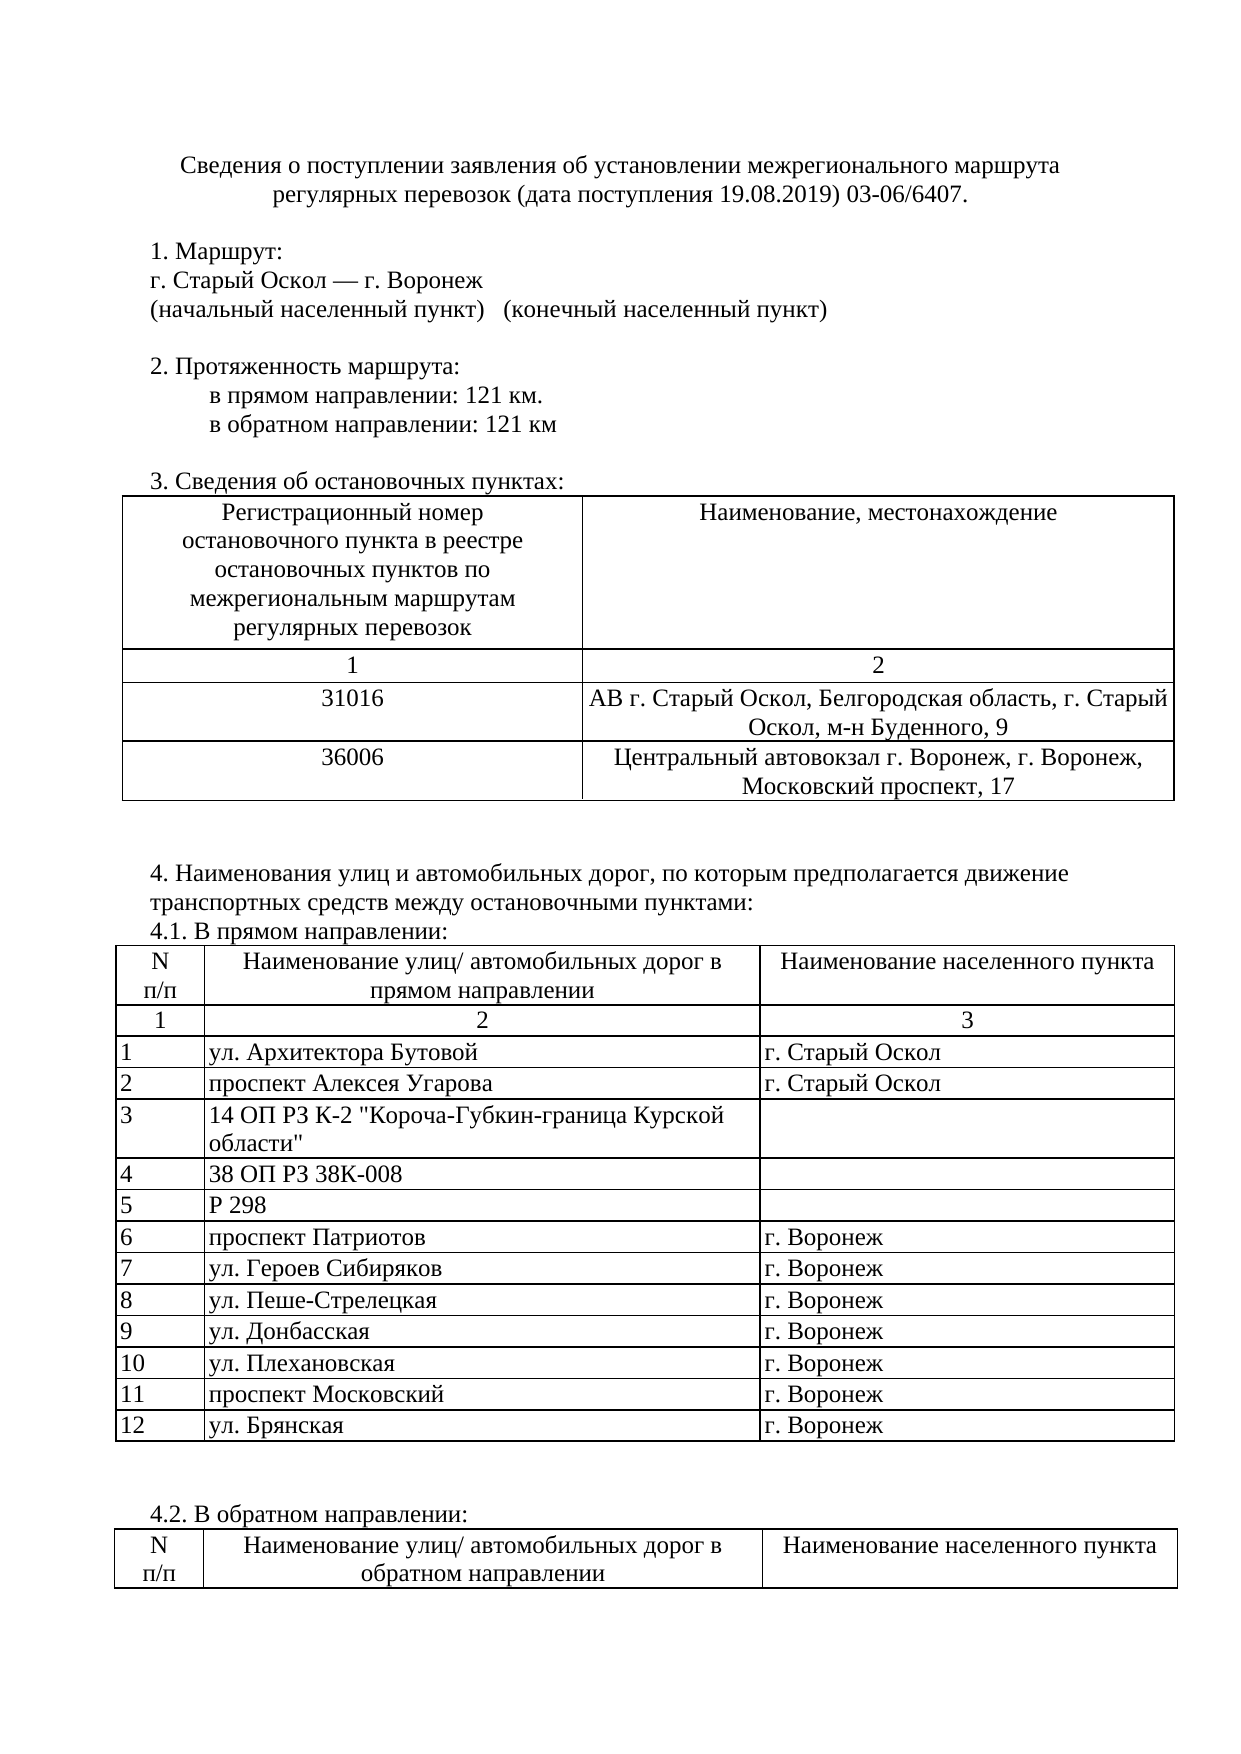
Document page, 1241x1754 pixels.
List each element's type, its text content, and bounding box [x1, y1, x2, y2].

table_cell [761, 1190, 1174, 1220]
table_cell г. Воронеж [761, 1285, 1174, 1314]
table_cell г. Воронеж [761, 1411, 1174, 1440]
table_cell ул. Героев Сибиряков [205, 1253, 759, 1283]
text г. Старый Оскол — г. Воронеж [150, 265, 1090, 294]
text (начальный населенный пункт) (конечный населенный пункт) [150, 294, 1090, 322]
table_cell 6 [117, 1222, 204, 1252]
table_cell 14 ОП РЗ К-2 "Короча-Губкин-граница Курской области" [205, 1100, 759, 1157]
table_cell 10 [117, 1348, 204, 1377]
table_cell г. Воронеж [761, 1379, 1174, 1409]
table_header Наименование, местонахождение [583, 497, 1173, 648]
table_header N п/п [117, 946, 204, 1004]
table_cell проспект Патриотов [205, 1222, 759, 1252]
table_header Наименование населенного пункта [763, 1530, 1177, 1587]
table_cell 38 ОП РЗ 38К-008 [205, 1159, 759, 1189]
table_cell 3 [117, 1100, 204, 1157]
text 4.1. В прямом направлении: [150, 916, 1090, 945]
table_cell г. Воронеж [761, 1316, 1174, 1346]
text 2. Протяженность маршрута: [150, 351, 1090, 380]
table_cell ул. Донбасская [205, 1316, 759, 1346]
table_cell 7 [117, 1253, 204, 1283]
table_cell г. Старый Оскол [761, 1037, 1174, 1067]
table_cell АВ г. Старый Оскол, Белгородская область, г. Старый Оскол, м-н Буденного, 9 [583, 683, 1173, 740]
table_cell 31016 [123, 683, 582, 740]
table_cell 3 [761, 1006, 1174, 1035]
table_cell 2 [205, 1006, 759, 1035]
text 4. Наименования улиц и автомобильных дорог, по которым предполагается движение транспортных средств между остановочными пунктами: [150, 858, 1090, 916]
text Сведения о поступлении заявления об установлении межрегионального маршрута регулярных перевозок (дата поступления 19.08.2019) 03-06/6407. [150, 150, 1090, 207]
table_cell 9 [117, 1316, 204, 1346]
table_cell проспект Алексея Угарова [205, 1068, 759, 1098]
table_header Регистрационный номер остановочного пункта в реестре остановочных пунктов по межрегиональным маршрутам регулярных перевозок [123, 497, 582, 648]
text в прямом направлении: 121 км. [150, 380, 1090, 409]
table_cell г. Старый Оскол [761, 1068, 1174, 1098]
table_cell 1 [117, 1006, 204, 1035]
table_cell 1 [117, 1037, 204, 1067]
table_header Наименование улиц/ автомобильных дорог в прямом направлении [205, 946, 759, 1004]
table_cell г. Воронеж [761, 1348, 1174, 1377]
table_cell 1 [123, 650, 582, 681]
table_cell г. Воронеж [761, 1222, 1174, 1252]
table_header N п/п [115, 1530, 203, 1587]
table_cell 2 [583, 650, 1173, 681]
table_cell 11 [117, 1379, 204, 1409]
table_cell г. Воронеж [761, 1253, 1174, 1283]
table_cell 2 [117, 1068, 204, 1098]
text 3. Сведения об остановочных пунктах: [150, 466, 1090, 495]
table_cell ул. Пеше-Стрелецкая [205, 1285, 759, 1314]
table_cell 36006 [123, 742, 582, 799]
table_header Наименование населенного пункта [761, 946, 1174, 1004]
table_cell Центральный автовокзал г. Воронеж, г. Воронеж, Московский проспект, 17 [583, 742, 1173, 799]
text 4.2. В обратном направлении: [150, 1499, 1090, 1528]
table_cell [761, 1100, 1174, 1157]
table_cell проспект Московский [205, 1379, 759, 1409]
table_cell 5 [117, 1190, 204, 1220]
table_header Наименование улиц/ автомобильных дорог в обратном направлении [204, 1530, 762, 1587]
table_cell 12 [117, 1411, 204, 1440]
table_cell ул. Плехановская [205, 1348, 759, 1377]
table_cell ул. Брянская [205, 1411, 759, 1440]
table_cell 4 [117, 1159, 204, 1189]
table_cell 8 [117, 1285, 204, 1314]
table_cell ул. Архитектора Бутовой [205, 1037, 759, 1067]
text 1. Маршрут: [150, 236, 1090, 265]
table_cell Р 298 [205, 1190, 759, 1220]
table_cell [761, 1159, 1174, 1189]
text в обратном направлении: 121 км [150, 409, 1090, 437]
